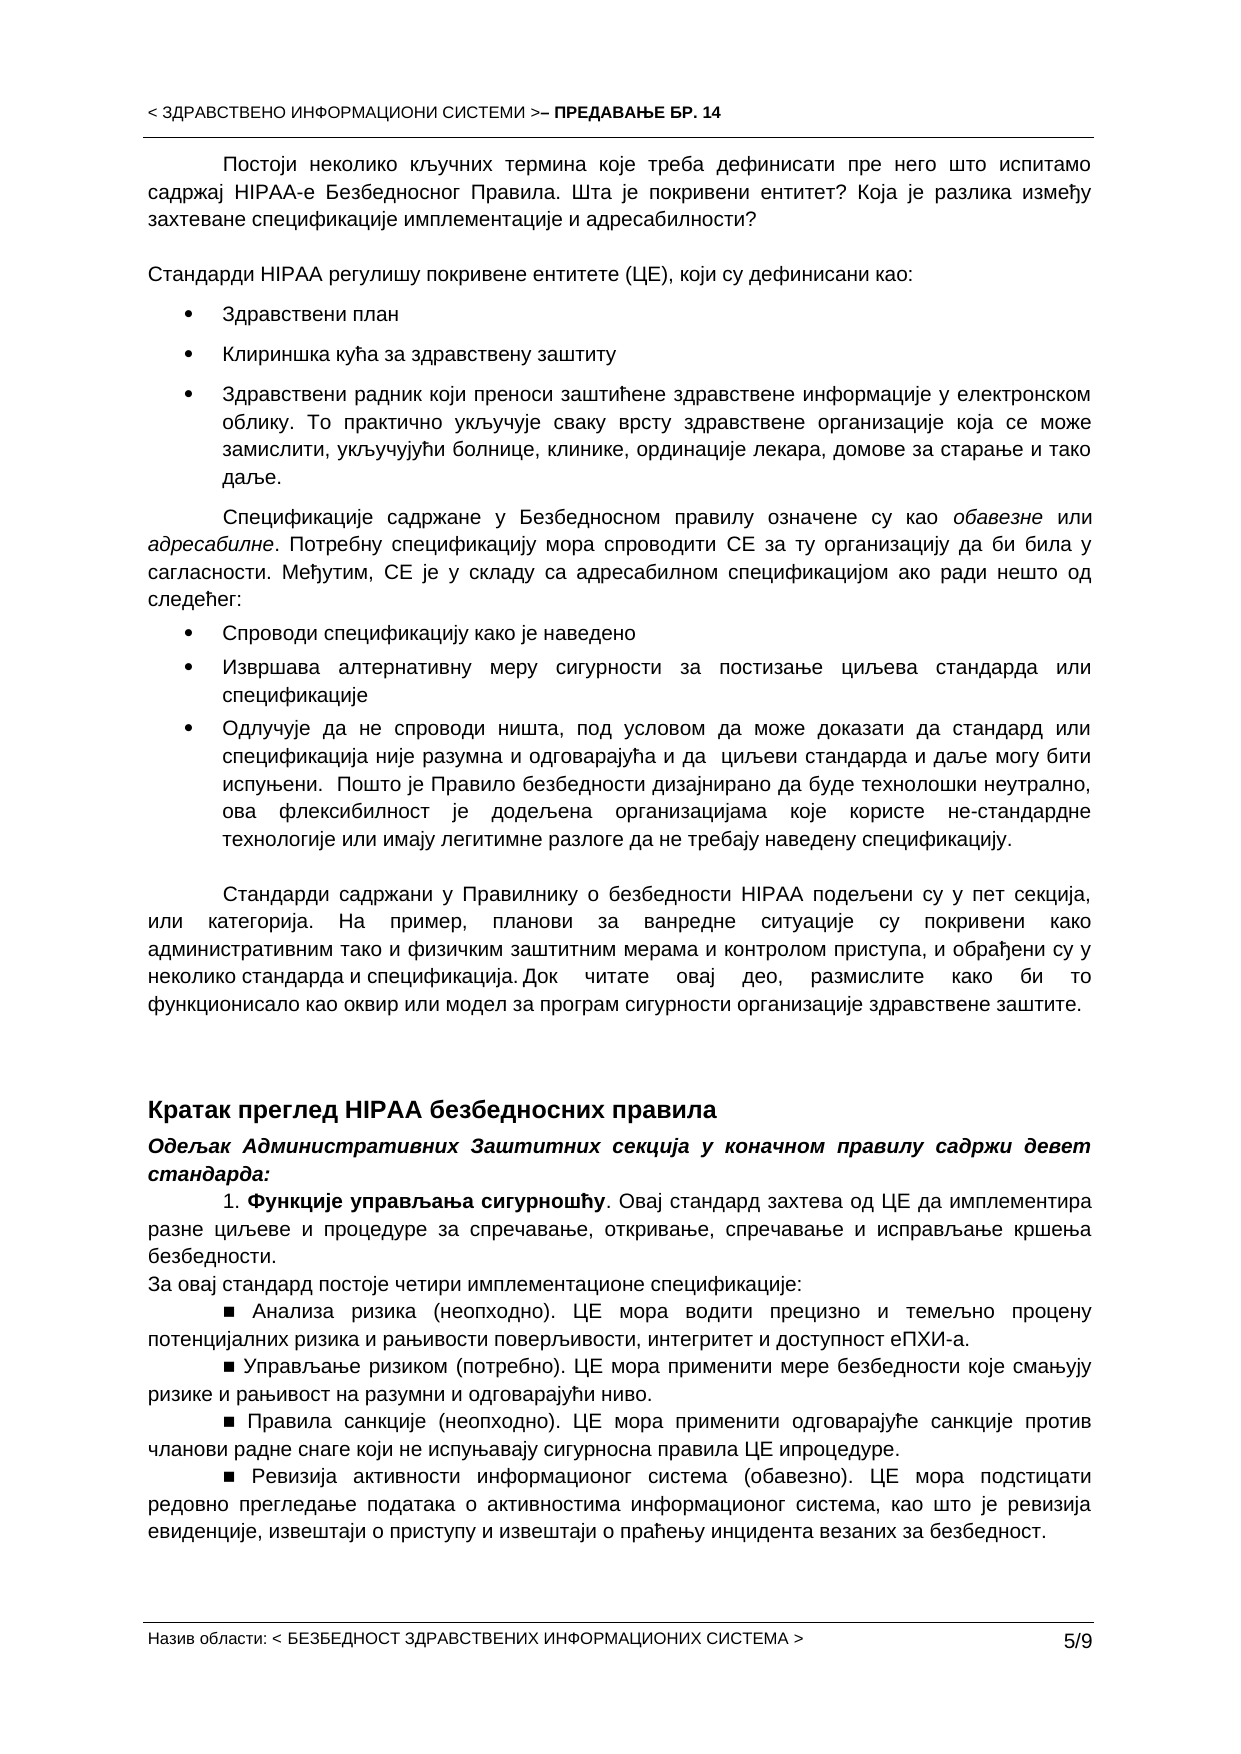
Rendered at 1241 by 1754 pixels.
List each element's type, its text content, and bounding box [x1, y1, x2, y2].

subtitle Кратак преглед HIPAA безбедносних правила [148, 1095, 1092, 1124]
text ■ Анализа ризика (неопходно). ЦЕ мора водити прецизно и темељно процену потенцијалних ризика и рањивости поверљивости, интегритет и доступност еПХИ-а. [148, 1299, 1092, 1351]
text Спецификације садржане у Безбедносном правилу означене су као обавезне или адресабилне. Потребну спецификацију мора спроводити CE за ту организацију да би била у сагласности. Међутим, CE је у складу са адресабилном спецификацијом ако ради нешто од следећег: [148, 505, 1092, 611]
text ■ Правила санкције (неопходно). ЦЕ мора применити одговарајуће санкције против чланови радне снаге који не испуњавају сигурносна правила ЦЕ ипроцедуре. [148, 1409, 1092, 1461]
list Спроводи спецификацију како је наведено [185, 621, 1092, 645]
list Одлучује да не спроводи ништа, под условом да може доказати да стандард или спецификација није разумна и одговарајућа и да циљеви стандарда и даље могу бити испуњени. Пошто је Правило безбедности дизајнирано да буде технолошки неутрално, ова флексибилност је додељена организацијама које користе не-стандардне технологије или имају легитимне разлоге да не требају наведену спецификацију. [185, 716, 1092, 850]
text ■ Управљање ризиком (потребно). ЦЕ мора применити мере безбедности које смањују ризике и рањивост на разумни и одговарајући ниво. [148, 1354, 1092, 1406]
text Постоји неколико кључних термина које треба дефинисати пре него што испитамо садржај HIPAA-е Безбедносног Правила. Шта је покривени ентитет? Која је разлика између захтеване спецификације имплементације и адресабилности? [148, 152, 1092, 231]
text 1. Функције управљања сигурношћу. Овај стандард захтева од ЦЕ да имплементира разне циљеве и процедуре за спречавање, откривање, спречавање и исправљање кршења безбедности. [148, 1189, 1092, 1268]
list Здравствени план [185, 302, 1092, 326]
list Клириншка кућа за здравствену заштиту [185, 342, 1092, 366]
text Стандарди HIPAA регулишу покривене ентитете (ЦЕ), који су дефинисани као: [148, 262, 1092, 286]
text ■ Ревизија активности информационог система (обавезно). ЦЕ мора подстицати редовно прегледање података о активностима информационог система, као што је ревизија евиденције, извештаји о приступу и извештаји о праћењу инцидента везаних за безбедност. [148, 1464, 1092, 1543]
list Здравствени радник који преноси заштићене здравствене информације у електронском облику. То практично укључује сваку врсту здравствене организације која се може замислити, укључујући болнице, клинике, ординације лекара, домове за старање и тако даље. [185, 382, 1092, 489]
text Одељак Административних Заштитних секција у коначном правилу садржи девет стандарда: [148, 1134, 1092, 1186]
text За овај стандард постоје четири имплементационе спецификације: [148, 1272, 1092, 1296]
text Стандарди садржани у Правилнику о безбедности HIPAA подељени су у пет секција, или категорија. На пример, планови за ванредне ситуације су покривени како административним тако и физичким заштитним мерама и контролом приступа, и обрађени су у неколико стандарда и спецификација. Док читате овај део, размислите како би то функционисало као оквир или модел за програм сигурности организације здравствене заштите. [148, 881, 1092, 1015]
list Извршава алтернативну меру сигурности за постизање циљева стандарда или спецификације [185, 655, 1092, 706]
